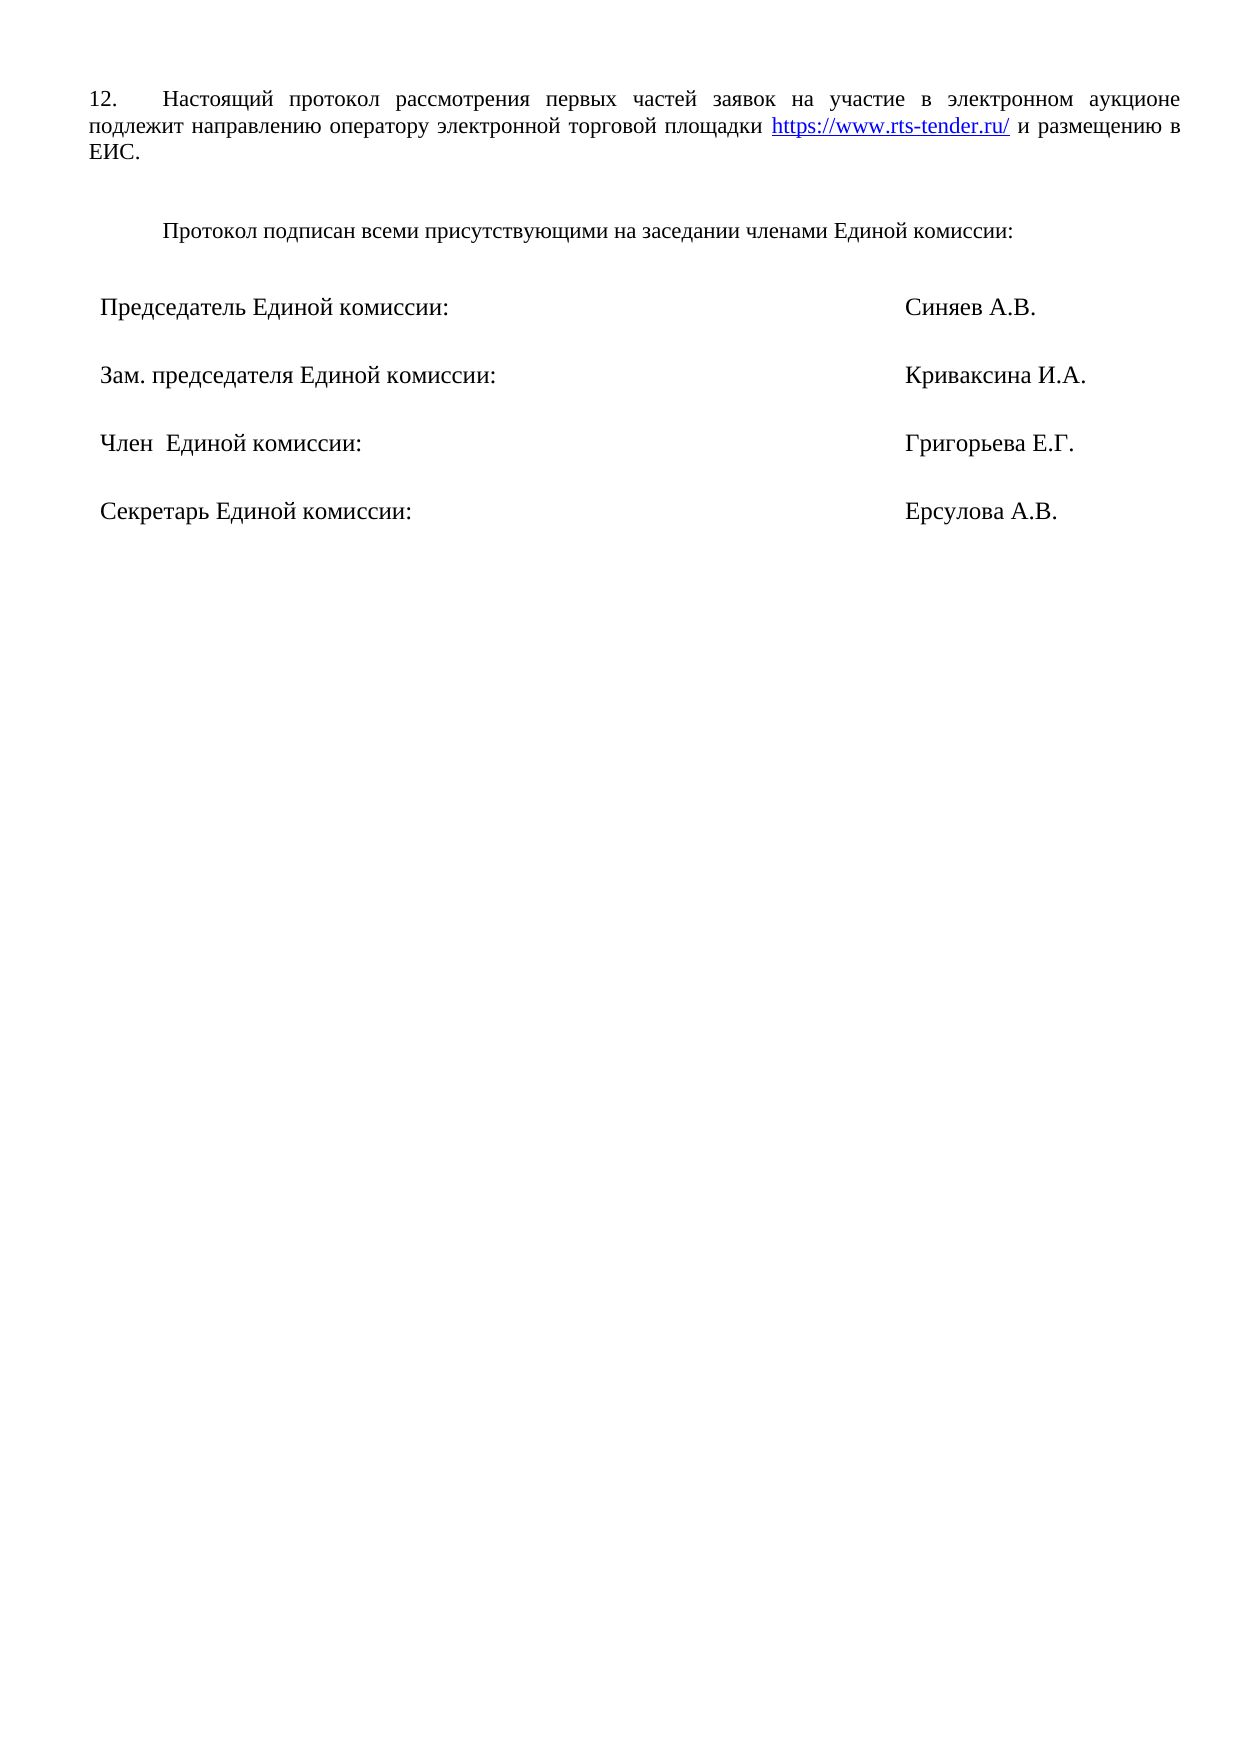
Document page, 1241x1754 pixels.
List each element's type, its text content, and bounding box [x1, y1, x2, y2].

table_cell Ерсулова А.В. [894, 496, 1158, 565]
table_cell Секретарь Единой комиссии: [89, 496, 894, 565]
text Протокол подписан всеми присутствующими на заседании членами Единой комиссии: [89, 217, 1181, 243]
table_cell Зам. председателя Единой комиссии: [89, 360, 894, 428]
table_cell Криваксина И.А. [894, 360, 1158, 428]
text 12. Настоящий протокол рассмотрения первых частей заявок на участие в электронном аукционе подлежит направлению оператору электронной торговой площадки https://www.rts-tender.ru/ и размещению в ЕИС. [89, 85, 1181, 164]
table_header Председатель Единой комиссии: [89, 292, 894, 360]
table_cell Член Единой комиссии: [89, 428, 894, 496]
table_header Синяев А.В. [894, 292, 1158, 360]
table_cell Григорьева Е.Г. [894, 428, 1158, 496]
